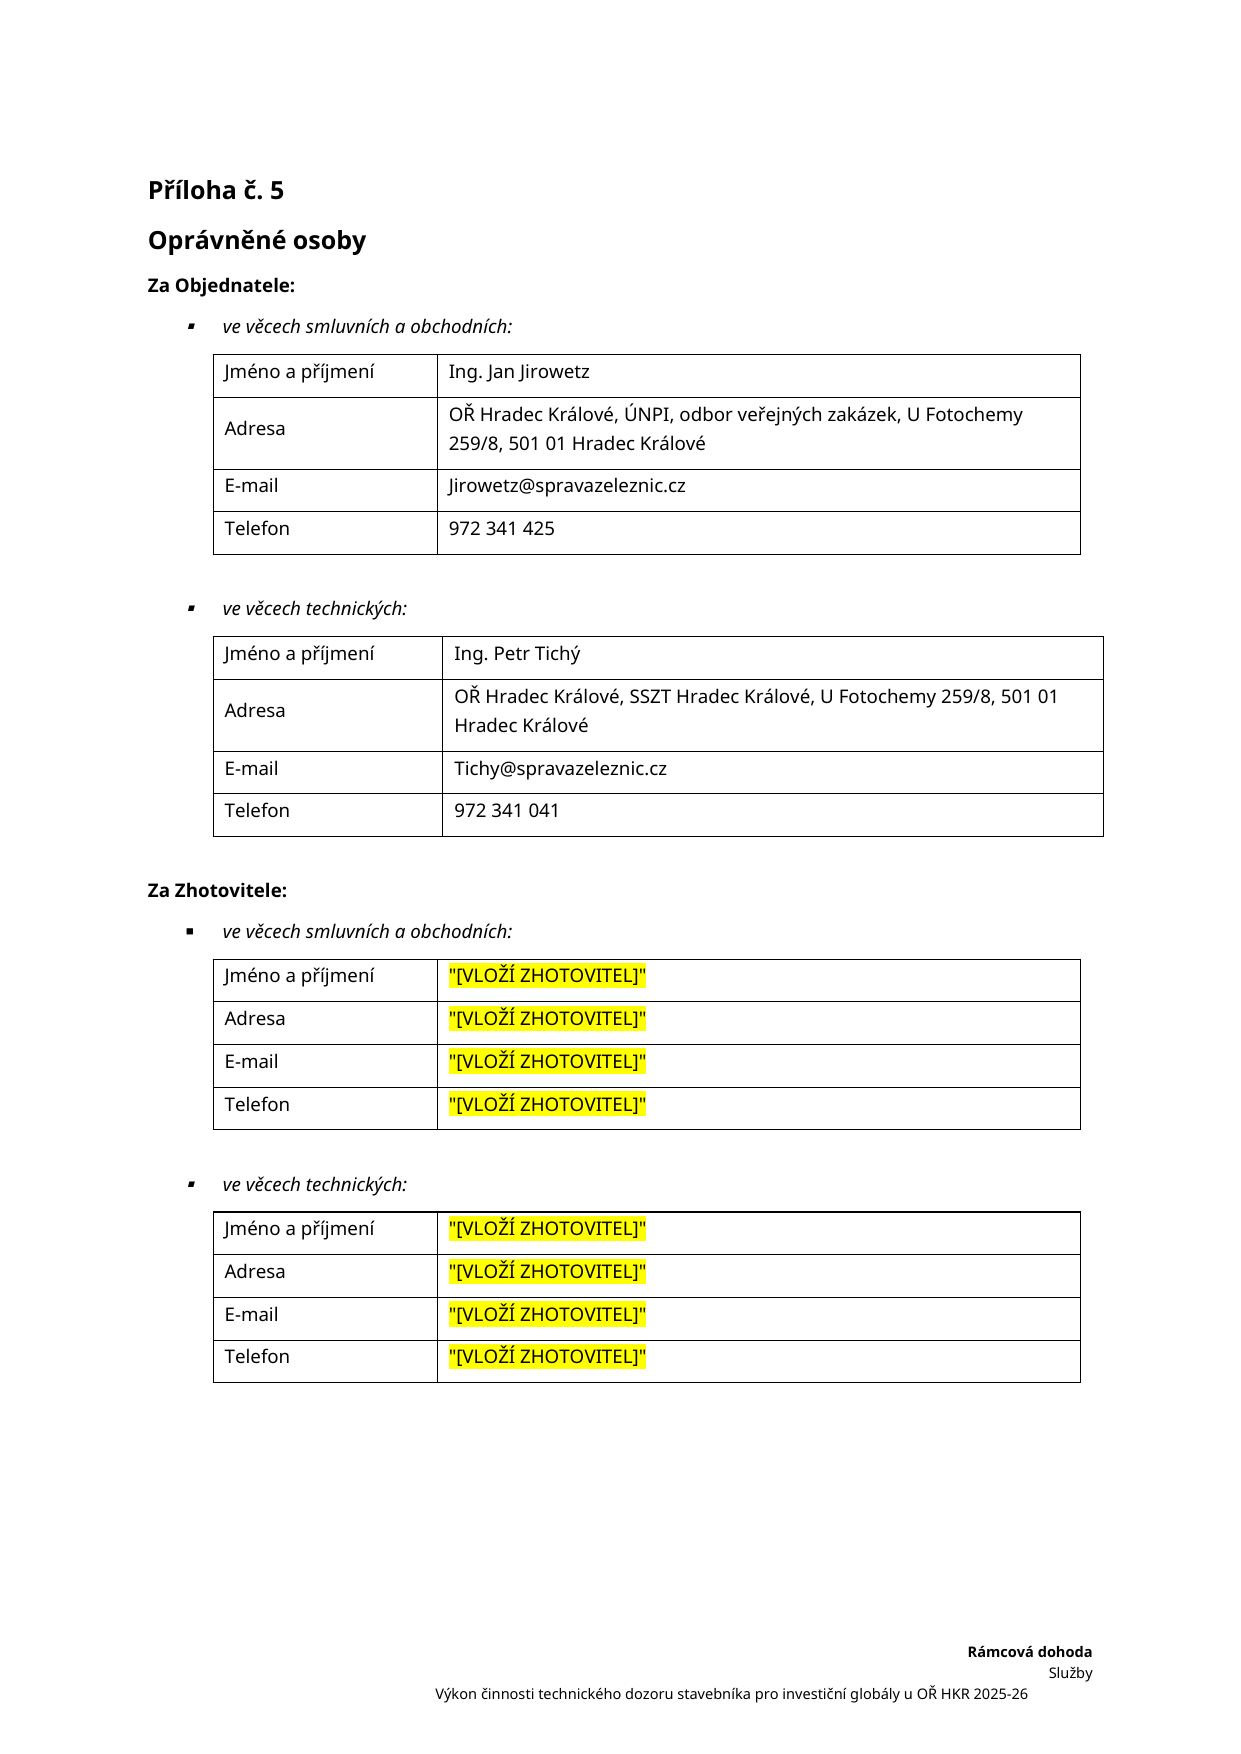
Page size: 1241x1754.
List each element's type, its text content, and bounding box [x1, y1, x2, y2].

text Oprávněné osoby [148, 223, 1093, 257]
table_cell E-mail [214, 752, 442, 793]
text Za Zhotovitele: [148, 877, 1093, 903]
table_cell Telefon [214, 1088, 437, 1129]
table_cell Adresa [214, 1002, 437, 1044]
table_cell E-mail [214, 470, 437, 511]
table_cell Telefon [214, 794, 442, 836]
table_cell "[VLOŽÍ ZHOTOVITEL]" [438, 1255, 1080, 1297]
table_header Jméno a příjmení [214, 355, 437, 397]
table_cell Tichy@spravazeleznic.cz [443, 752, 1103, 793]
table_cell Telefon [214, 512, 437, 554]
table_cell Jirowetz@spravazeleznic.cz [438, 470, 1080, 511]
table_cell OŘ Hradec Králové, SSZT Hradec Králové, U Fotochemy 259/8, 501 01 Hradec Králové [443, 680, 1103, 751]
table_cell "[VLOŽÍ ZHOTOVITEL]" [438, 1002, 1080, 1044]
table_header "[VLOŽÍ ZHOTOVITEL]" [438, 1213, 1080, 1254]
text Za Objednatele: [148, 273, 1093, 298]
table_cell E-mail [214, 1298, 437, 1339]
table_cell 972 341 041 [443, 794, 1103, 836]
table_header Jméno a příjmení [214, 637, 442, 679]
table_cell "[VLOŽÍ ZHOTOVITEL]" [438, 1045, 1080, 1087]
table_cell 972 341 425 [438, 512, 1080, 554]
table_cell Adresa [214, 1255, 437, 1297]
table_header "[VLOŽÍ ZHOTOVITEL]" [438, 960, 1080, 1001]
text Příloha č. 5 [148, 173, 1093, 207]
table_header Ing. Jan Jirowetz [438, 355, 1080, 397]
table_cell "[VLOŽÍ ZHOTOVITEL]" [438, 1298, 1080, 1339]
table_cell Adresa [214, 398, 437, 468]
list ve věcech smluvních a obchodních: [185, 313, 1093, 339]
list ve věcech smluvních a obchodních: [185, 918, 1093, 943]
table_cell "[VLOŽÍ ZHOTOVITEL]" [438, 1088, 1080, 1129]
table_header Jméno a příjmení [214, 1213, 437, 1254]
list ve věcech technických: [185, 1171, 1093, 1196]
table_cell E-mail [214, 1045, 437, 1087]
table_header Ing. Petr Tichý [443, 637, 1103, 679]
list ve věcech technických: [185, 595, 1093, 621]
table_cell Adresa [214, 680, 442, 751]
table_cell Telefon [214, 1341, 437, 1382]
table_cell "[VLOŽÍ ZHOTOVITEL]" [438, 1341, 1080, 1382]
table_cell OŘ Hradec Králové, ÚNPI, odbor veřejných zakázek, U Fotochemy 259/8, 501 01 Hradec Králové [438, 398, 1080, 468]
table_header Jméno a příjmení [214, 960, 437, 1001]
